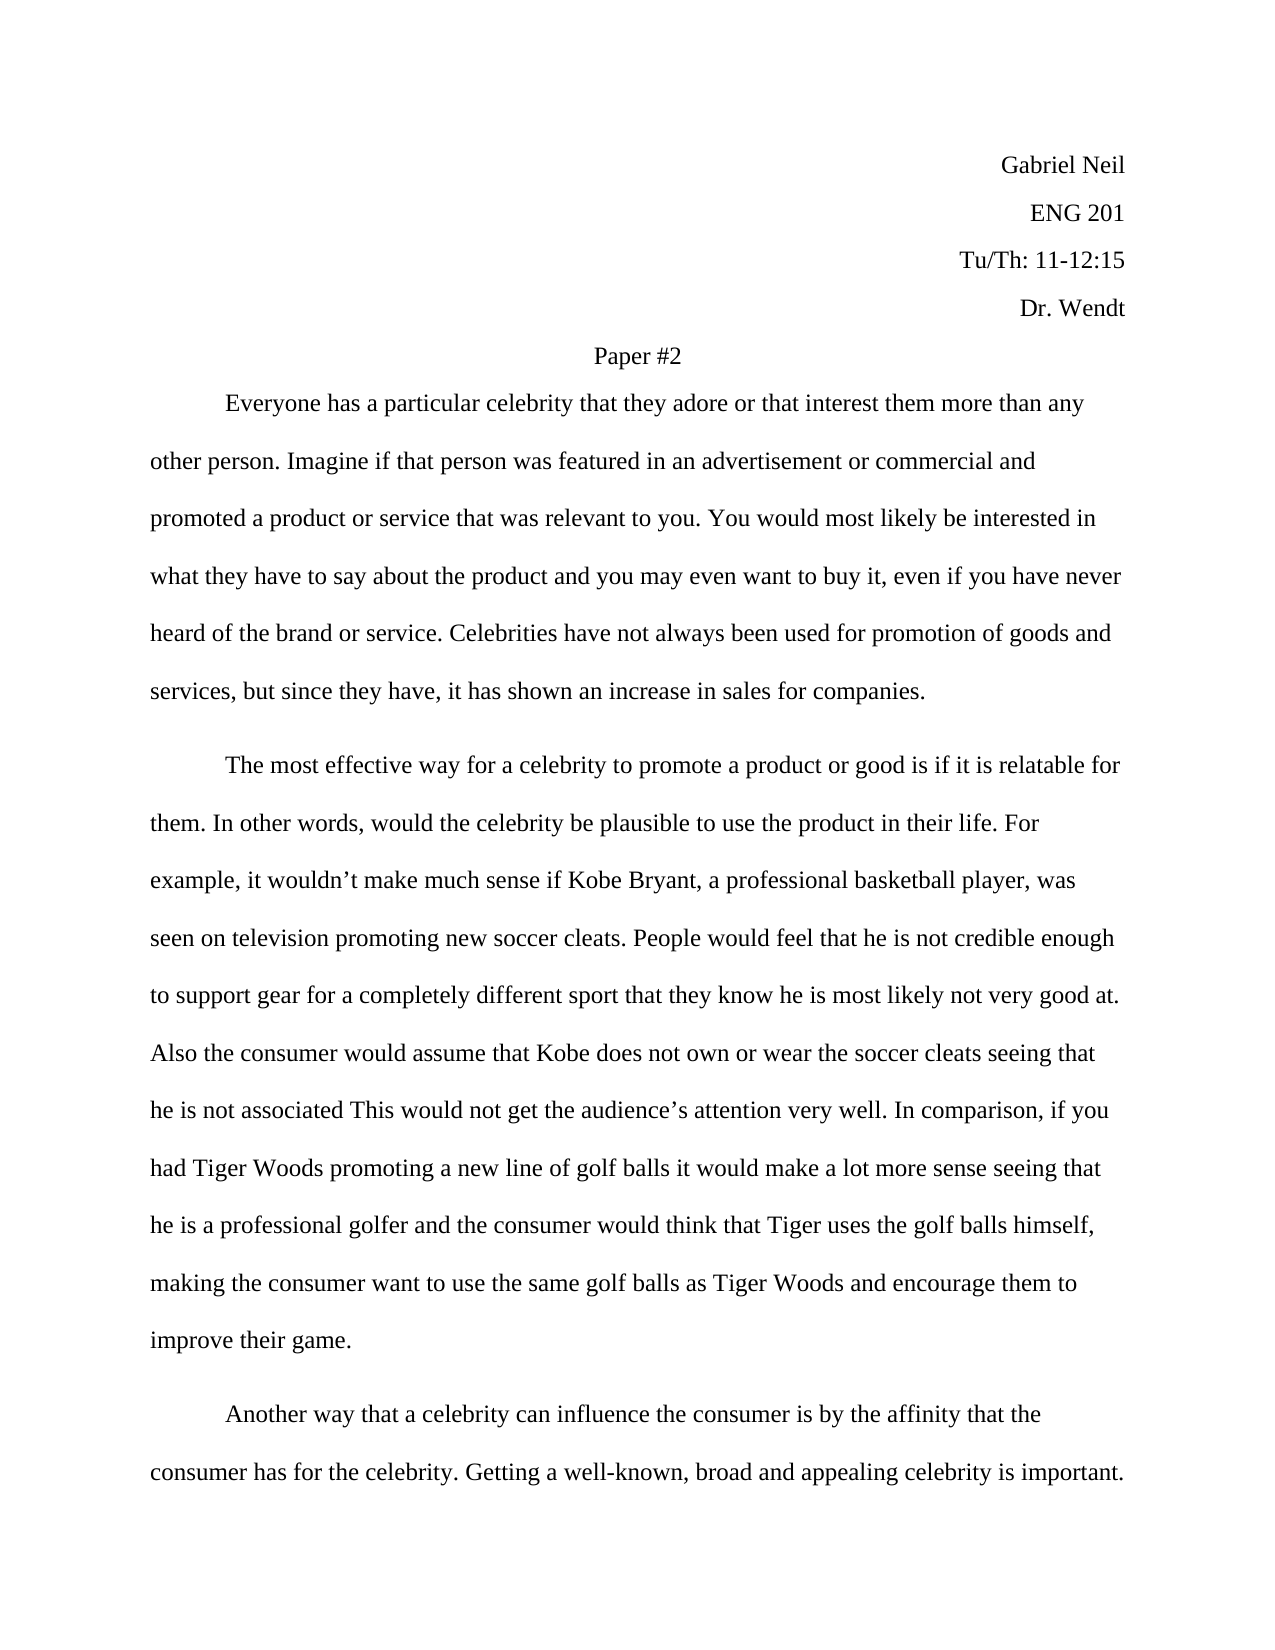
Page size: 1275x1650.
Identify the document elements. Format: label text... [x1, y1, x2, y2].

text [150, 1399, 1125, 1486]
text Gabriel Neil [150, 150, 1125, 179]
text Paper #2 [150, 341, 1125, 369]
text The most effective way for a celebrity to promote a product or good is if it is relatable for them. In other words, would the celebrity be plausible to use the product in their life. For example, it wouldn’t make much sense if Kobe Bryant, a professional basketball player, was seen on television promoting new soccer cleats. People would feel that he is not credible enough to support gear for a completely different sport that they know he is most likely not very good at. Also the consumer would assume that Kobe does not own or wear the soccer cleats seeing that he is not associated This would not get the audience’s attention very well. In comparison, if you had Tiger Woods promoting a new line of golf balls it would make a lot more sense seeing that he is a professional golfer and the consumer would think that Tiger uses the golf balls himself, making the consumer want to use the same golf balls as Tiger Woods and encourage them to improve their game. [150, 750, 1125, 1354]
text Tu/Th: 11-12:15 [150, 245, 1125, 274]
text Dr. Wendt [150, 293, 1125, 322]
text Everyone has a particular celebrity that they adore or that interest them more than any other person. Imagine if that person was featured in an advertisement or commercial and promoted a product or service that was relevant to you. You would most likely be interested in what they have to say about the product and you may even want to buy it, even if you have never heard of the brand or service. Celebrities have not always been used for promotion of goods and services, but since they have, it has shown an increase in sales for companies. [150, 388, 1125, 705]
text ENG 201 [150, 198, 1125, 226]
